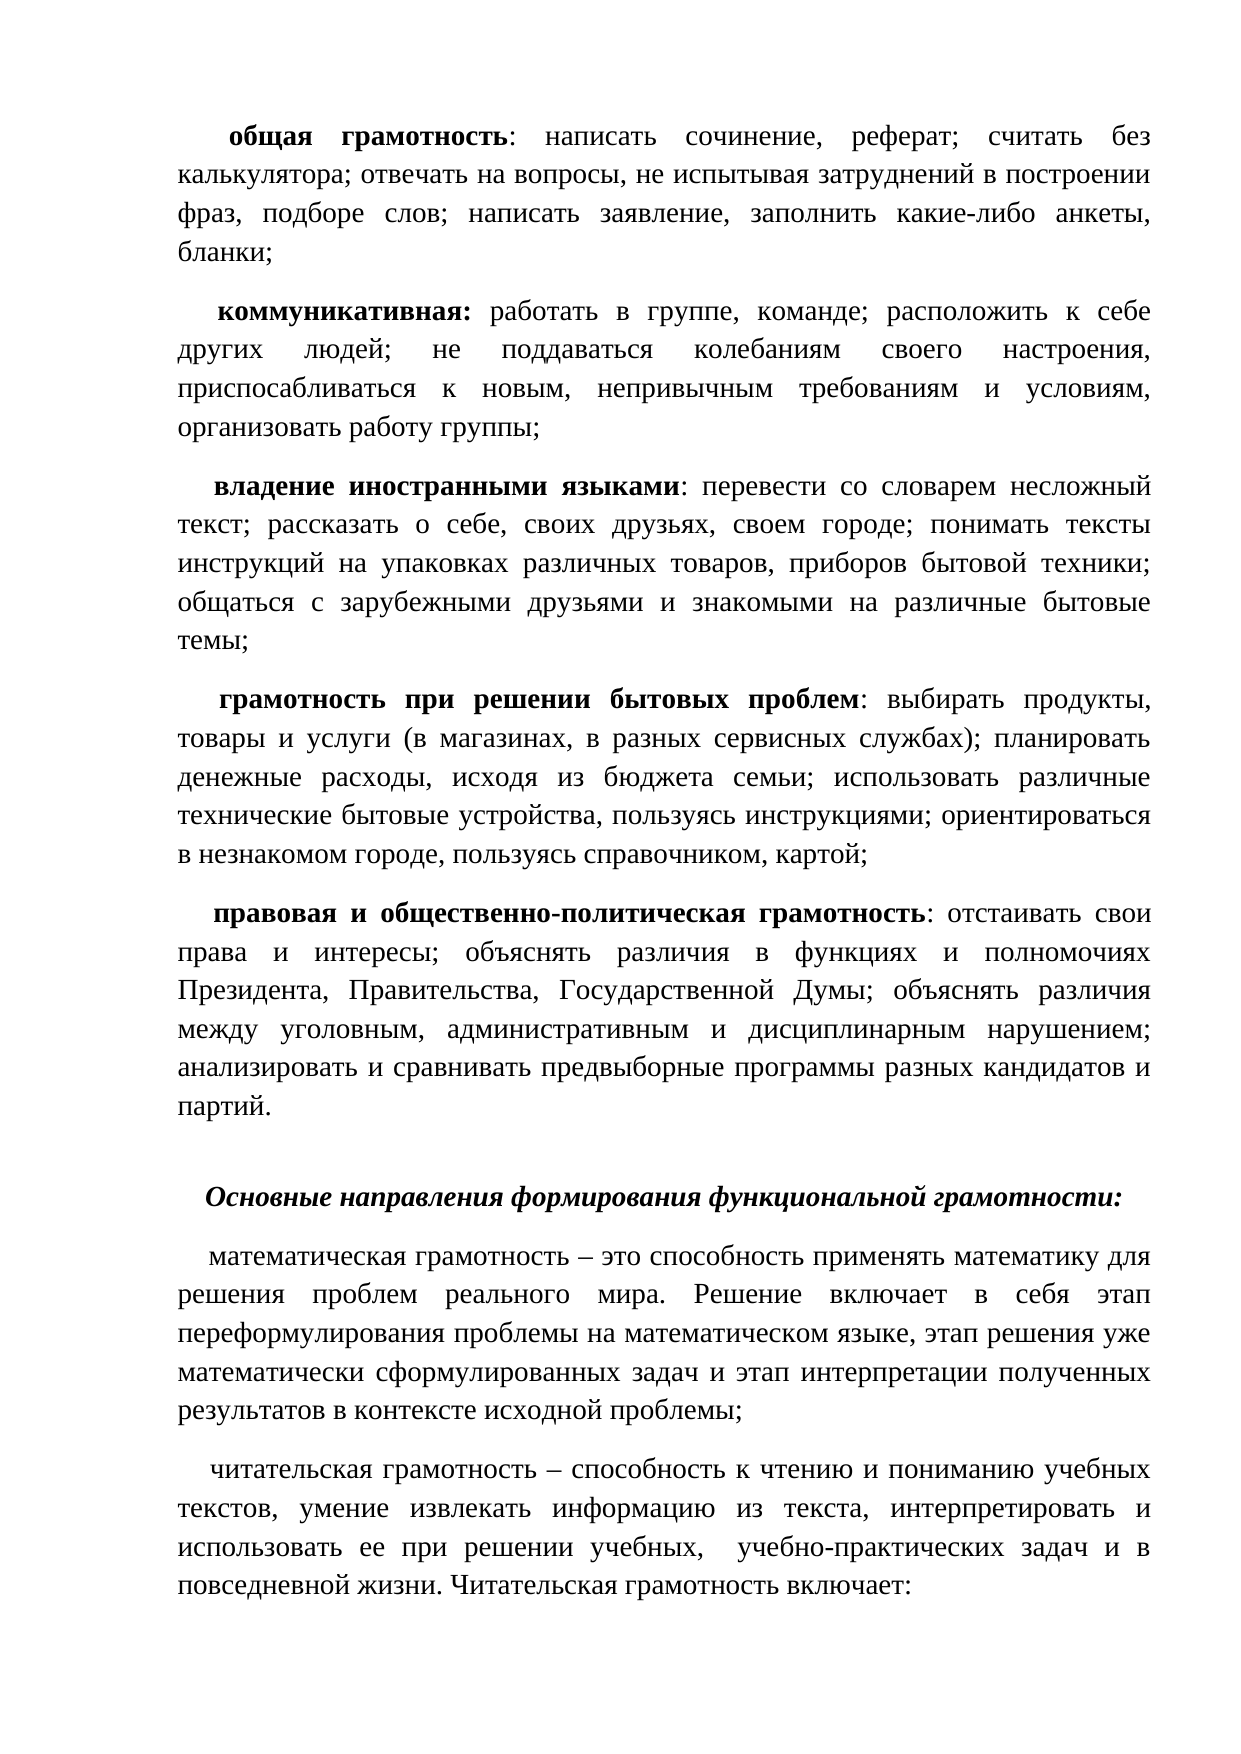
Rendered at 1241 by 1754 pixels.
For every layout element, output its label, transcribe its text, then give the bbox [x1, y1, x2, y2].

text Основные направления формирования функциональной грамотности: [177, 1179, 1152, 1212]
text  грамотность при решении бытовых проблем: выбирать продукты, товары и услуги (в магазинах, в разных сервисных службах); планировать денежные расходы, исходя из бюджета семьи; использовать различные технические бытовые устройства, пользуясь инструкциями; ориентироваться в незнакомом городе, пользуясь справочником, картой; [177, 682, 1152, 869]
text  общая грамотность: написать сочинение, реферат; считать без калькулятора; отвечать на вопросы, не испытывая затруднений в построении фраз, подборе слов; написать заявление, заполнить какие-либо анкеты, бланки; [177, 118, 1152, 267]
text  правовая и общественно-политическая грамотность: отстаивать свои права и интересы; объяснять различия в функциях и полномочиях Президента, Правительства, Государственной Думы; объяснять различия между уголовным, административным и дисциплинарным нарушением; анализировать и сравнивать предвыборные программы разных кандидатов и партий. [177, 895, 1152, 1154]
text  коммуникативная: работать в группе, команде; расположить к себе других людей; не поддаваться колебаниям своего настроения, приспосабливаться к новым, непривычным требованиям и условиям, организовать работу группы; [177, 293, 1152, 442]
text  читательская грамотность – способность к чтению и пониманию учебных текстов, умение извлекать информацию из текста, интерпретировать и использовать ее при решении учебных, учебно-практических задач и в повседневной жизни. Читательская грамотность включает: [177, 1452, 1152, 1601]
text  математическая грамотность – это способность применять математику для решения проблем реального мира. Решение включает в себя этап переформулирования проблемы на математическом языке, этап решения уже математически сформулированных задач и этап интерпретации полученных результатов в контексте исходной проблемы; [177, 1238, 1152, 1426]
text  владение иностранными языками: перевести со словарем несложный текст; рассказать о себе, своих друзьях, своем городе; понимать тексты инструкций на упаковках различных товаров, приборов бытовой техники; общаться с зарубежными друзьями и знакомыми на различные бытовые темы; [177, 468, 1152, 656]
